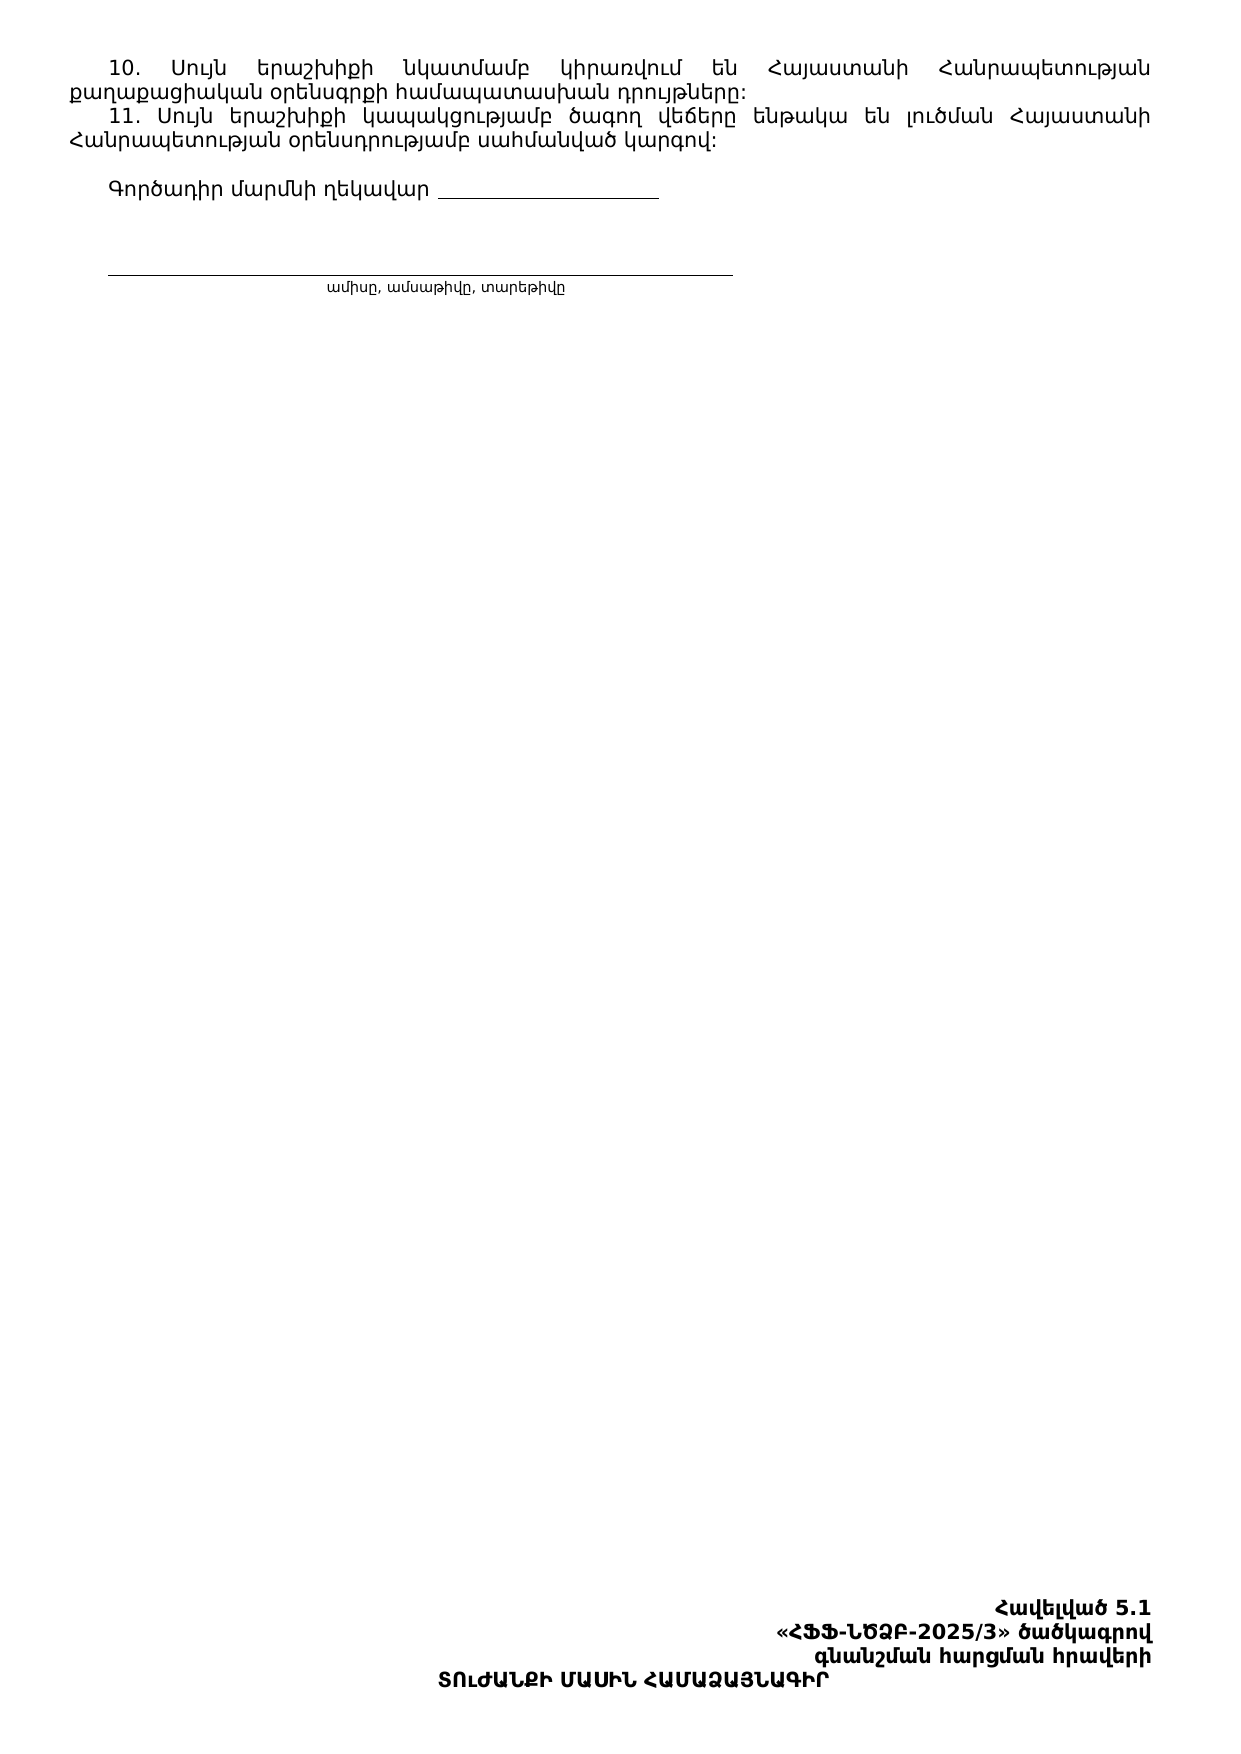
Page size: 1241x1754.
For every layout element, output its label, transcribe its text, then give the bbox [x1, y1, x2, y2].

text Հավելված 5.1 [69, 1596, 1152, 1620]
text ՏՈւԺԱՆՔԻ ՄԱՍԻՆ ՀԱՄԱՁԱՅՆԱԳԻՐ [69, 1668, 1152, 1693]
text ամիսը, ամսաթիվը, տարեթիվը [69, 278, 1152, 308]
text «ՀՖՖ-ՆԾՁԲ-2025/3» ծածկագրով [69, 1620, 1152, 1644]
text Գործադիր մարմնի ղեկավար [69, 177, 1152, 201]
text 10. Սույն երաշխիքի նկատմամբ կիրառվում են Հայաստանի Հանրապետության քաղաքացիական օրենսգրքի համապատասխան դրույթները: [69, 56, 1152, 104]
text գնանշման հարցման հրավերի [69, 1644, 1152, 1668]
text 11. Սույն երաշխիքի կապակցությամբ ծագող վեճերը ենթակա են լուծման Հայաստանի Հանրապետության օրենսդրությամբ սահմանված կարգով: [69, 104, 1152, 153]
